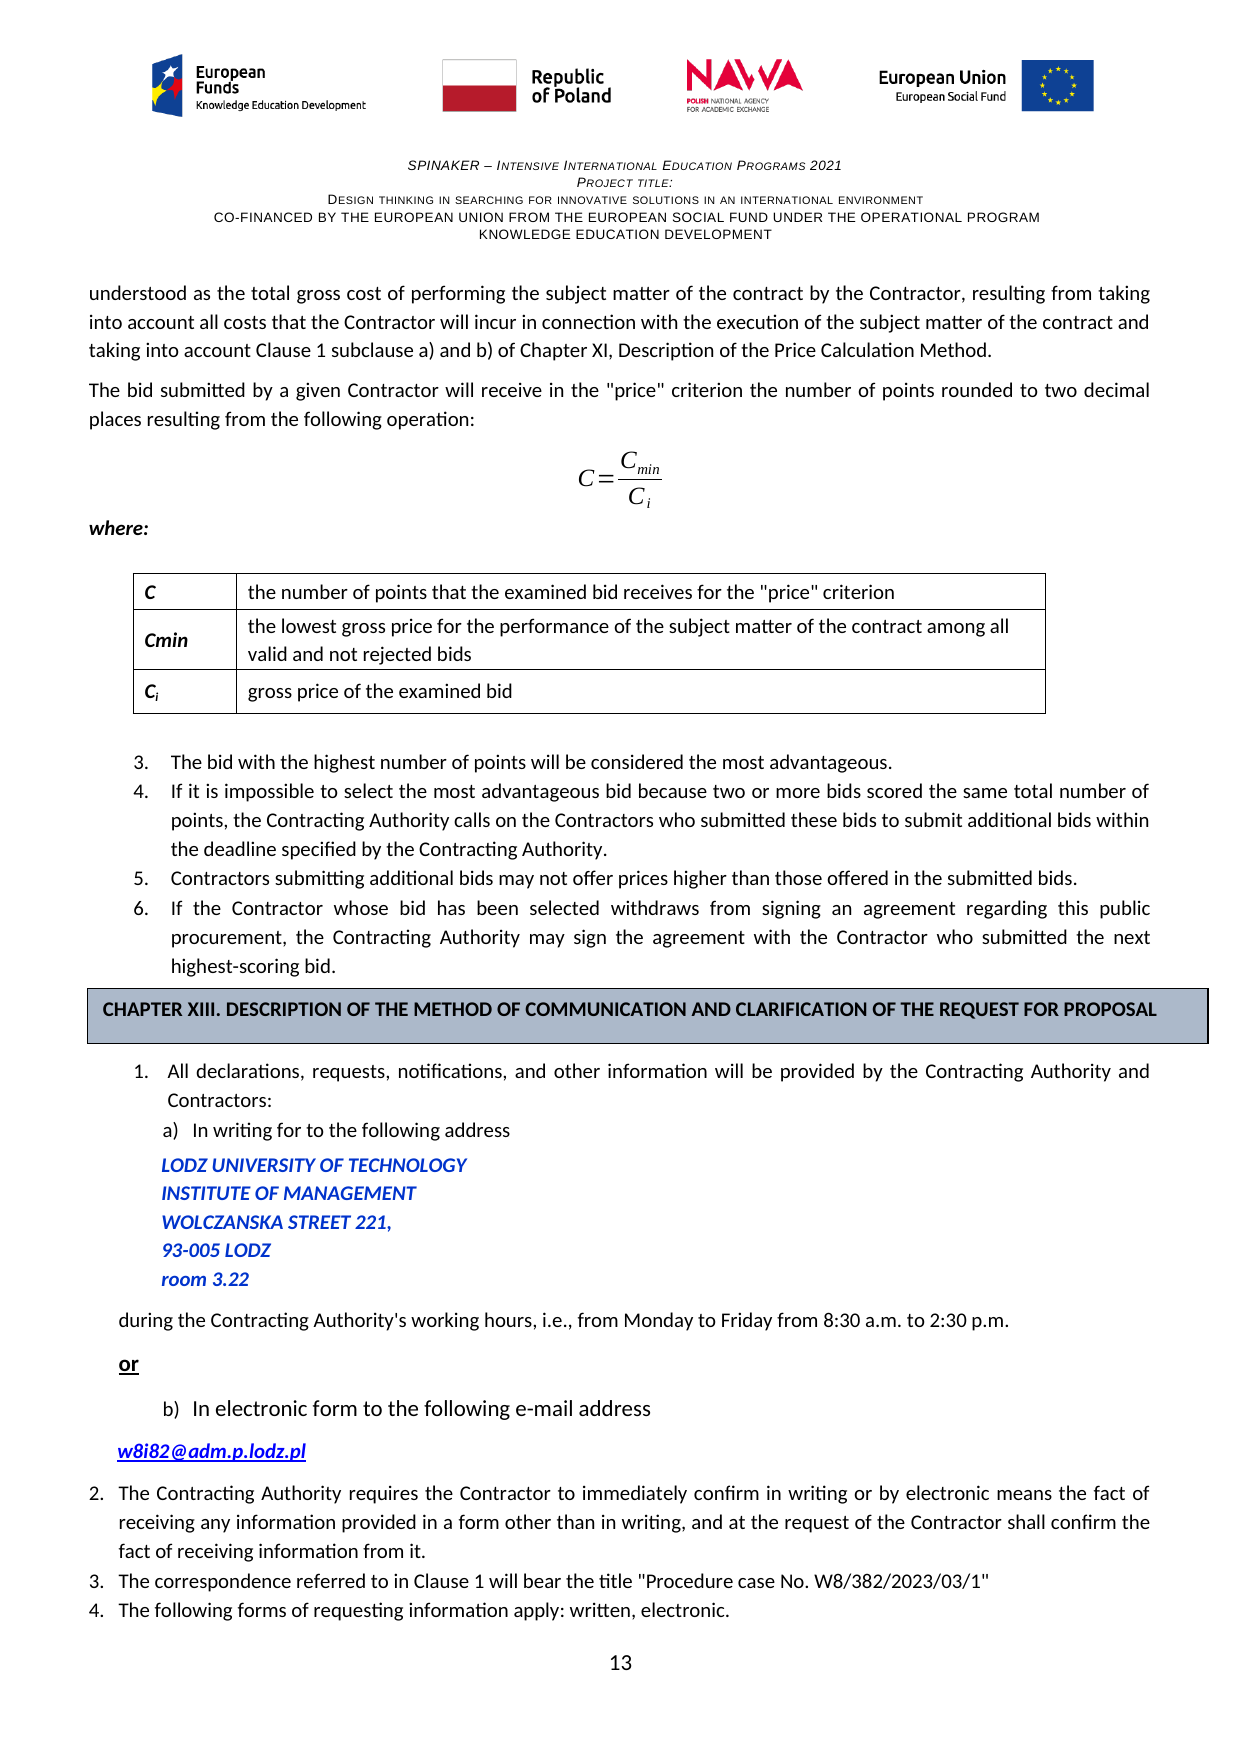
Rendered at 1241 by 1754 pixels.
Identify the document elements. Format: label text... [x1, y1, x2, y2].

list The correspondence referred to in Clause 1 will bear the title "Procedure case No. W8/382/2023/03/1" [89, 1568, 1152, 1593]
text LODZ UNIVERSITY OF TECHNOLOGY [161, 1152, 1152, 1178]
list Contractors submitting additional bids may not offer prices higher than those offered in the submitted bids. [133, 866, 1152, 891]
table_header the number of points that the examined bid receives for the "price" criterion [237, 574, 1045, 609]
text 93-005 LODZ [161, 1237, 1152, 1263]
list The bid with the highest number of points will be considered the most advantageous. [133, 749, 1152, 774]
list If the Contractor whose bid has been selected withdraws from signing an agreement regarding this public procurement, the Contracting Authority may sign the agreement with the Contractor who submitted the next highest-scoring bid. [133, 895, 1152, 978]
text room 3.22 [161, 1266, 1152, 1291]
list All declarations, requests, notifications, and other information will be provided by the Contracting Authority and Contractors: [133, 1058, 1152, 1113]
text or [118, 1349, 1152, 1377]
list The following forms of requesting information apply: written, electronic. [89, 1597, 1152, 1622]
text where: [89, 515, 1152, 540]
list In writing for to the following address [162, 1117, 1152, 1142]
list In electronic form to the following e-mail address [162, 1394, 1152, 1422]
table_cell Ci [134, 670, 236, 712]
table_cell Cmin [134, 610, 236, 669]
table_cell gross price of the examined bid [237, 670, 1045, 712]
table_header C [134, 574, 236, 609]
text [89, 281, 1152, 363]
text INSTITUTE OF MANAGEMENT [161, 1181, 1152, 1206]
list The Contracting Authority requires the Contractor to immediately confirm in writing or by electronic means the fact of receiving any information provided in a form other than in writing, and at the request of the Contractor shall confirm the fact of receiving information from it. [89, 1480, 1152, 1564]
text WOLCZANSKA STREET 221, [161, 1209, 1152, 1234]
table_cell the lowest gross price for the performance of the subject matter of the contract among all valid and not rejected bids [237, 610, 1045, 669]
list If it is impossible to select the most advantageous bid because two or more bids scored the same total number of points, the Contracting Authority calls on the Contractors who submitted these bids to submit additional bids within the deadline specified by the Contracting Authority. [133, 778, 1152, 862]
text The bid submitted by a given Contractor will receive in the "price" criterion the number of points rounded to two decimal places resulting from the following operation: [89, 378, 1152, 432]
picture [150, 52, 1094, 117]
text during the Contracting Authority's working hours, i.e., from Monday to Friday from 8:30 a.m. to 2:30 p.m. [118, 1308, 1152, 1333]
text w8i82@adm.p.lodz.pl [117, 1439, 1152, 1464]
